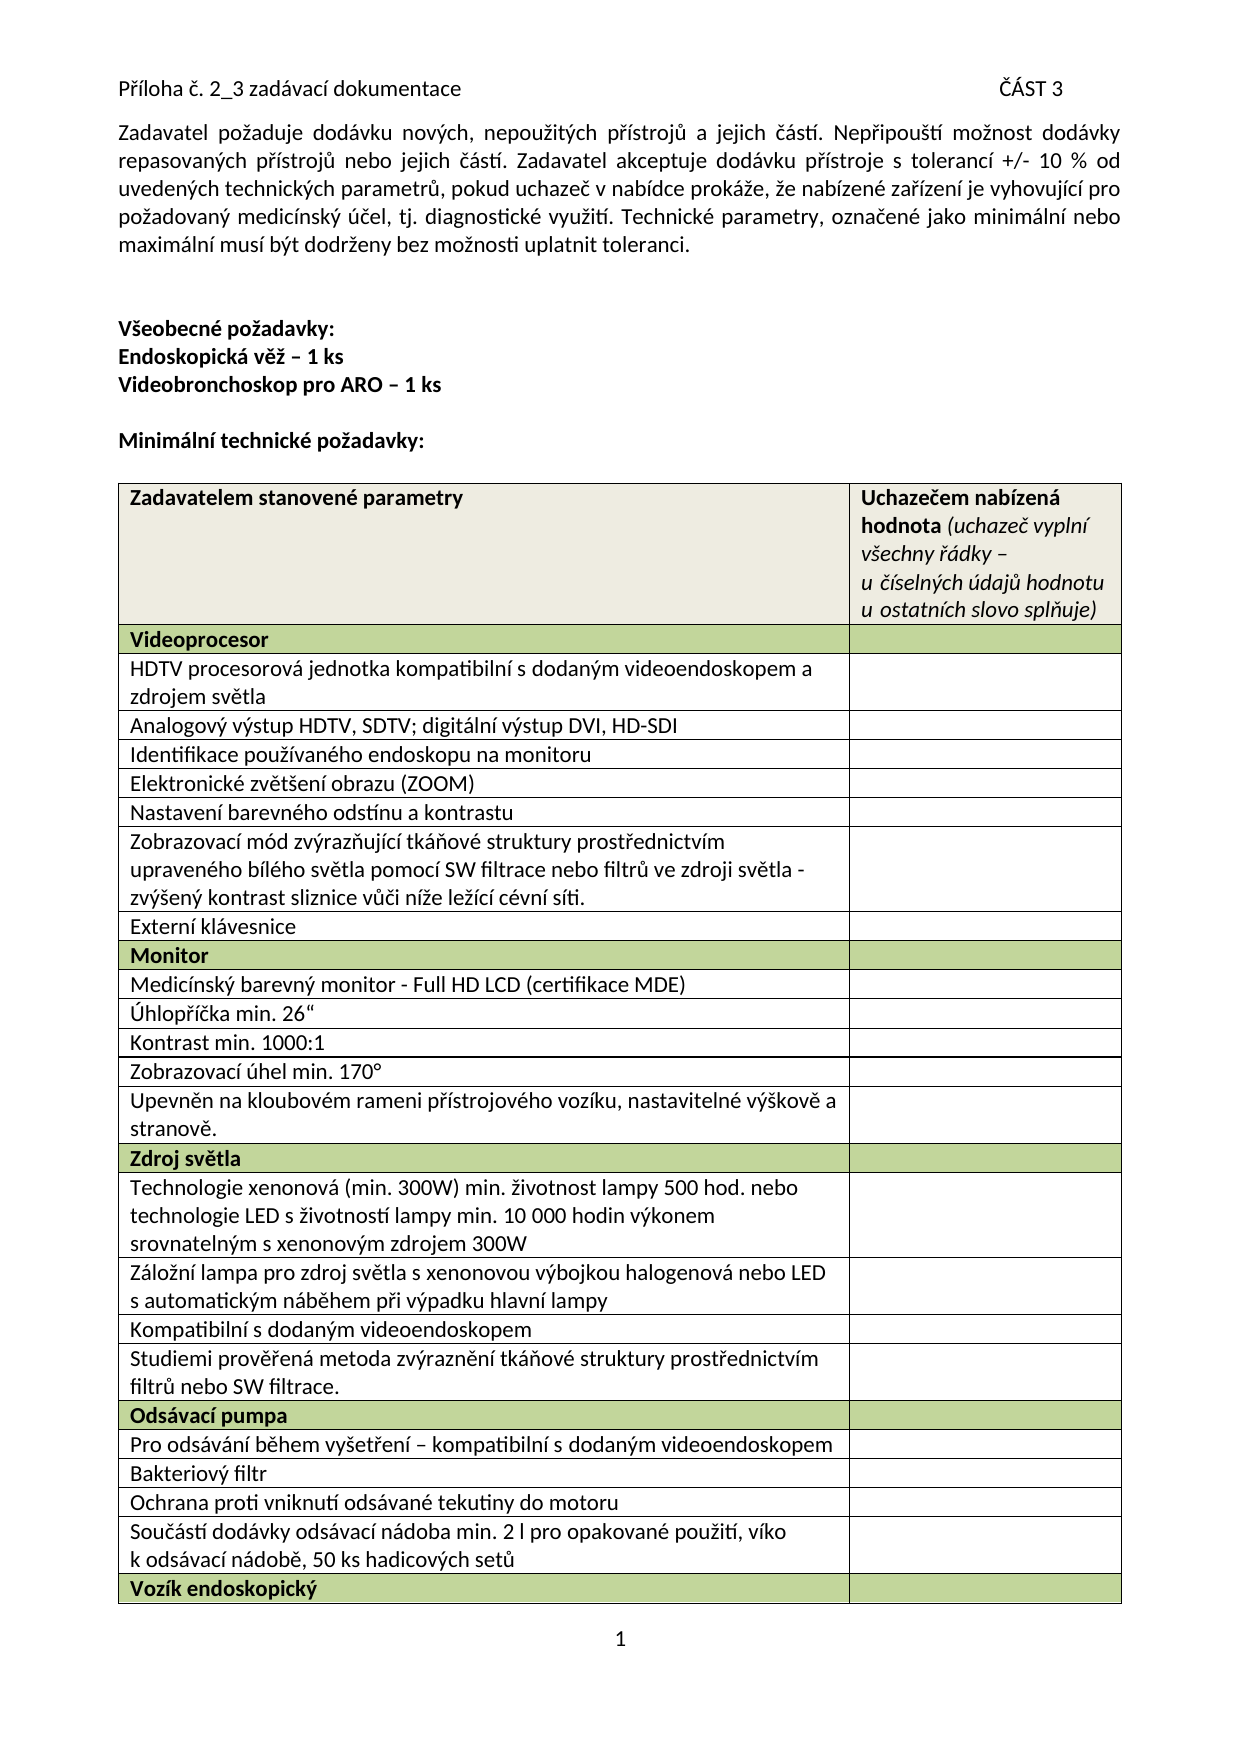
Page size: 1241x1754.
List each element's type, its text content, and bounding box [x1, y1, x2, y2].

table_cell [850, 769, 1121, 797]
table_cell Součástí dodávky odsávací nádoba min. 2 l pro opakované použití, víko k odsávací nádobě, 50 ks hadicových setů [119, 1517, 849, 1573]
table_cell [850, 941, 1121, 969]
table_cell [850, 654, 1121, 710]
text Minimální technické požadavky: [118, 426, 1122, 454]
table_cell [850, 1258, 1121, 1314]
table_cell [850, 1430, 1121, 1458]
table_cell [850, 999, 1121, 1027]
table_cell Nastavení barevného odstínu a kontrastu [119, 798, 849, 826]
table_cell [850, 1517, 1121, 1573]
table_cell Upevněn na kloubovém rameni přístrojového vozíku, nastavitelné výškově a stranově. [119, 1087, 849, 1143]
table_cell [850, 912, 1121, 940]
text Všeobecné požadavky: [118, 314, 1122, 342]
table_cell Monitor [119, 941, 849, 969]
table_cell Záložní lampa pro zdroj světla s xenonovou výbojkou halogenová nebo LED s automatickým náběhem při výpadku hlavní lampy [119, 1258, 849, 1314]
table_cell Vozík endoskopický [119, 1574, 849, 1602]
table_cell Zobrazovací mód zvýrazňující tkáňové struktury prostřednictvím upraveného bílého světla pomocí SW filtrace nebo filtrů ve zdroji světla - zvýšený kontrast sliznice vůči níže ležící cévní síti. [119, 827, 849, 911]
table_cell [850, 1459, 1121, 1487]
table_cell [850, 1173, 1121, 1257]
table_cell Odsávací pumpa [119, 1401, 849, 1429]
table_cell Medicínský barevný monitor - Full HD LCD (certifikace MDE) [119, 970, 849, 998]
table_cell [850, 1315, 1121, 1343]
table_cell Videoprocesor [119, 625, 849, 653]
table_cell Bakteriový filtr [119, 1459, 849, 1487]
table_header Uchazečem nabízená hodnota (uchazeč vyplní všechny řádky – u číselných údajů hodnotu u ostatních slovo splňuje) [850, 484, 1121, 624]
table_cell Analogový výstup HDTV, SDTV; digitální výstup DVI, HD-SDI [119, 711, 849, 739]
table_cell Technologie xenonová (min. 300W) min. životnost lampy 500 hod. nebo technologie LED s životností lampy min. 10 000 hodin výkonem srovnatelným s xenonovým zdrojem 300W [119, 1173, 849, 1257]
table_cell Pro odsávání během vyšetření – kompatibilní s dodaným videoendoskopem [119, 1430, 849, 1458]
table_cell [850, 1344, 1121, 1400]
table_cell Úhlopříčka min. 26“ [119, 999, 849, 1027]
table_cell [850, 1029, 1121, 1056]
table_cell Studiemi prověřená metoda zvýraznění tkáňové struktury prostřednictvím filtrů nebo SW filtrace. [119, 1344, 849, 1400]
table_cell [850, 827, 1121, 911]
table_cell Identifikace používaného endoskopu na monitoru [119, 740, 849, 768]
table_cell [850, 1574, 1121, 1602]
table_cell Kontrast min. 1000:1 [119, 1029, 849, 1056]
table_cell Kompatibilní s dodaným videoendoskopem [119, 1315, 849, 1343]
text Videobronchoskop pro ARO – 1 ks [118, 370, 1122, 398]
table_cell Ochrana proti vniknutí odsávané tekutiny do motoru [119, 1488, 849, 1516]
table_cell [850, 1087, 1121, 1143]
table_cell [850, 970, 1121, 998]
table_header Zadavatelem stanovené parametry [119, 484, 849, 624]
text Endoskopická věž – 1 ks [118, 342, 1122, 370]
table_cell [850, 1144, 1121, 1172]
table_cell [850, 625, 1121, 653]
table_cell Elektronické zvětšení obrazu (ZOOM) [119, 769, 849, 797]
table_cell [850, 711, 1121, 739]
table_cell [850, 740, 1121, 768]
table_cell [850, 1058, 1121, 1086]
table_cell Zdroj světla [119, 1144, 849, 1172]
table_cell [850, 798, 1121, 826]
table_cell [850, 1401, 1121, 1429]
table_cell [850, 1488, 1121, 1516]
table_cell HDTV procesorová jednotka kompatibilní s dodaným videoendoskopem a zdrojem světla [119, 654, 849, 710]
table_cell Zobrazovací úhel min. 170° [119, 1058, 849, 1086]
table_cell Externí klávesnice [119, 912, 849, 940]
text Zadavatel požaduje dodávku nových, nepoužitých přístrojů a jejich částí. Nepřipouští možnost dodávky repasovaných přístrojů nebo jejich částí. Zadavatel akceptuje dodávku přístroje s tolerancí +/- 10 % od uvedených technických parametrů, pokud uchazeč v nabídce prokáže, že nabízené zařízení je vyhovující pro požadovaný medicínský účel, tj. diagnostické využití. Technické parametry, označené jako minimální nebo maximální musí být dodrženy bez možnosti uplatnit toleranci. [118, 118, 1122, 258]
